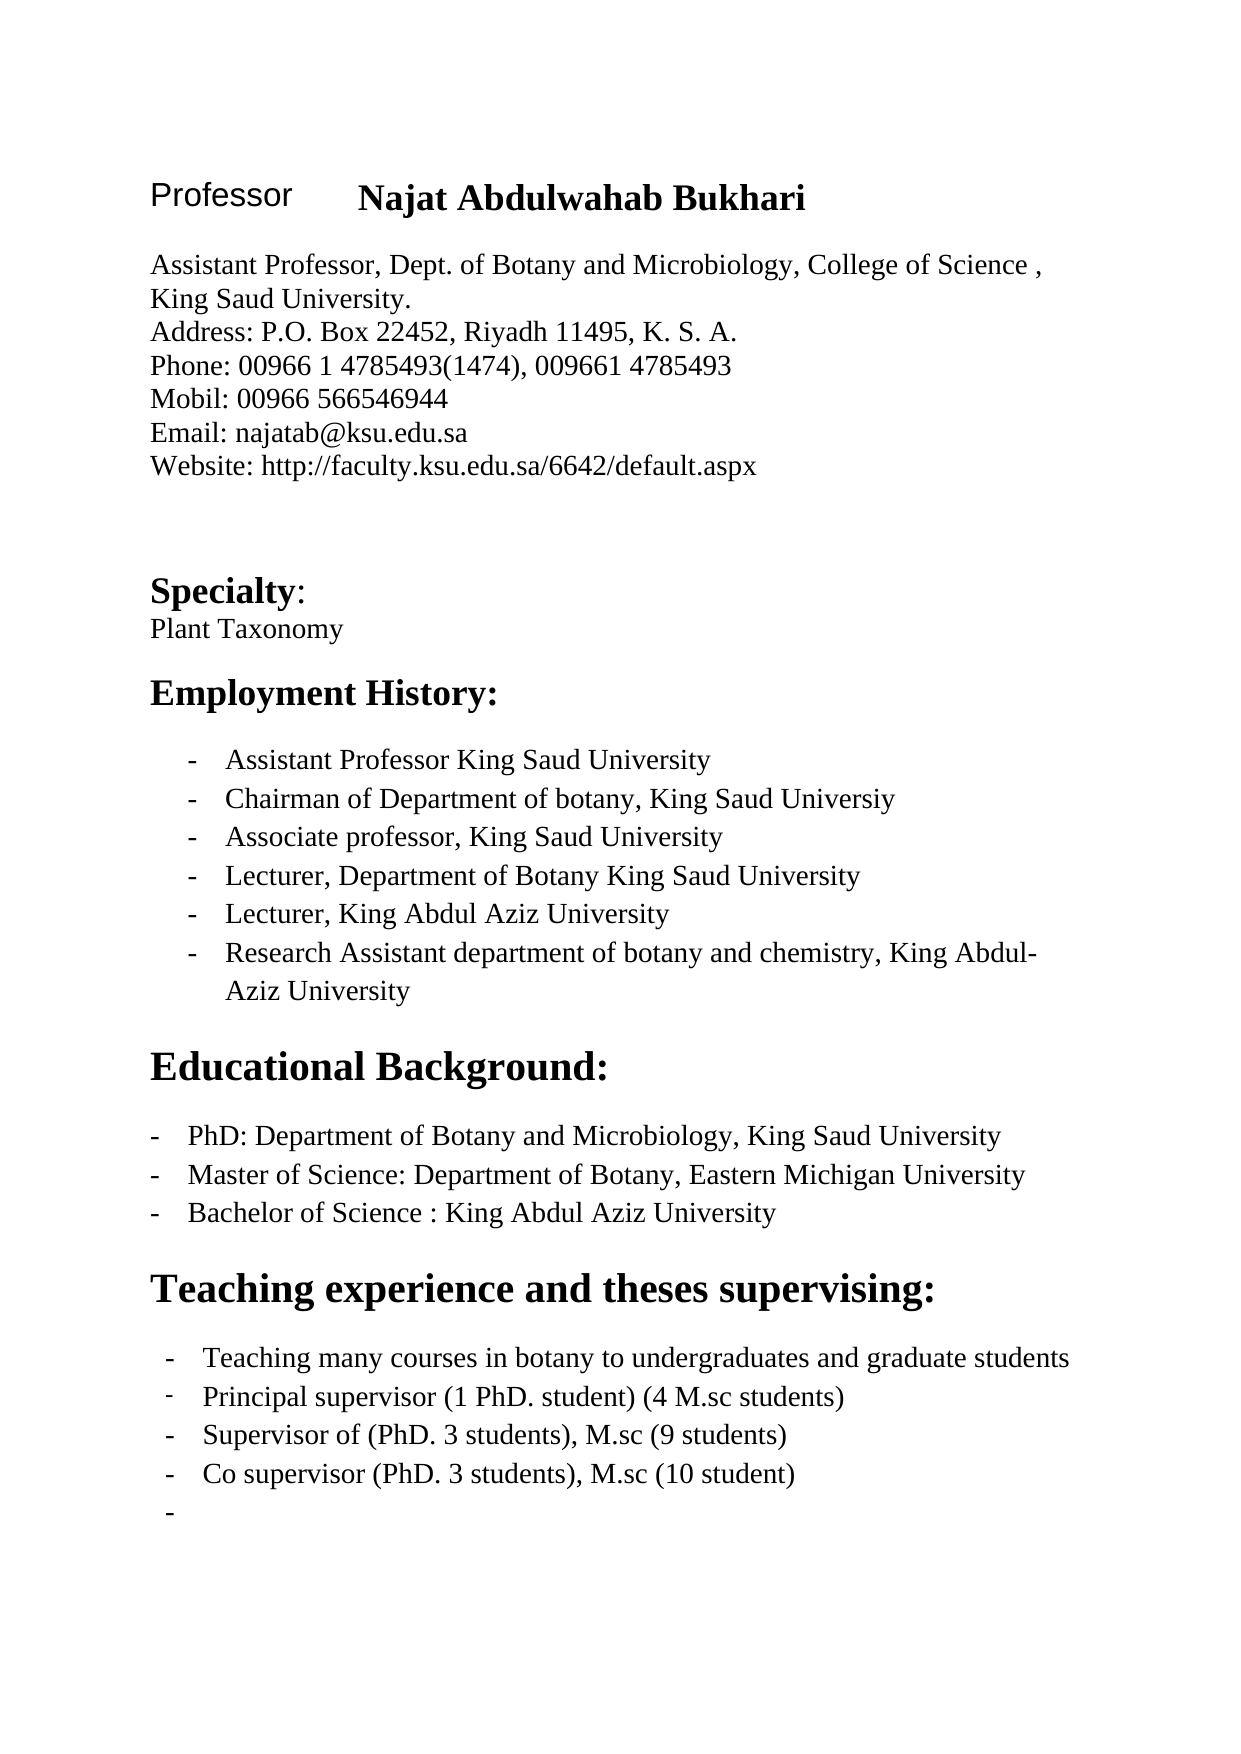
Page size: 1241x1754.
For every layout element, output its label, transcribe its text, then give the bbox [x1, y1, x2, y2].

text Email: najatab@ksu.edu.sa [150, 415, 1090, 448]
list Lecturer, Department of Botany King Saud University [187, 858, 1090, 891]
list Supervisor of (PhD. 3 students), M.sc (9 students) [165, 1417, 1090, 1451]
text Specialty: [150, 568, 1090, 611]
text Teaching experience and theses supervising: [150, 1263, 1090, 1311]
list Teaching many courses in botany to undergraduates and graduate students [165, 1340, 1090, 1374]
list Principal supervisor (1 PhD. student) (4 M.sc students) [165, 1379, 1090, 1412]
text Phone: 00966 1 4785493(1474), 009661 4785493 [150, 348, 1090, 381]
list Chairman of Department of botany, King Saud Universiy [187, 781, 1090, 814]
text Professor Najat Abdulwahab Bukhari [150, 175, 1090, 218]
list Co supervisor (PhD. 3 students), M.sc (10 student) [165, 1456, 1090, 1489]
list Lecturer, King Abdul Aziz University [187, 896, 1090, 930]
list Master of Science: Department of Botany, Eastern Michigan University [150, 1157, 1090, 1190]
text Assistant Professor, Dept. of Botany and Microbiology, College of Science , King Saud University. [150, 247, 1090, 314]
text Educational Background: [150, 1041, 1090, 1089]
text Mobil: 00966 566546944 [150, 381, 1090, 415]
text Plant Taxonomy [150, 611, 1090, 645]
text Employment History: [150, 670, 1090, 713]
list Bachelor of Science : King Abdul Aziz University [150, 1195, 1090, 1229]
text Website: http://faculty.ksu.edu.sa/6642/default.aspx [150, 448, 1090, 482]
text Address: P.O. Box 22452, Riyadh 11495, K. S. A. [150, 314, 1090, 348]
list Assistant Professor King Saud University [187, 742, 1090, 776]
list Associate professor, King Saud University [187, 819, 1090, 853]
list PhD: Department of Botany and Microbiology, King Saud University [150, 1118, 1090, 1152]
list Research Assistant department of botany and chemistry, King Abdul-Aziz University [187, 935, 1090, 1007]
